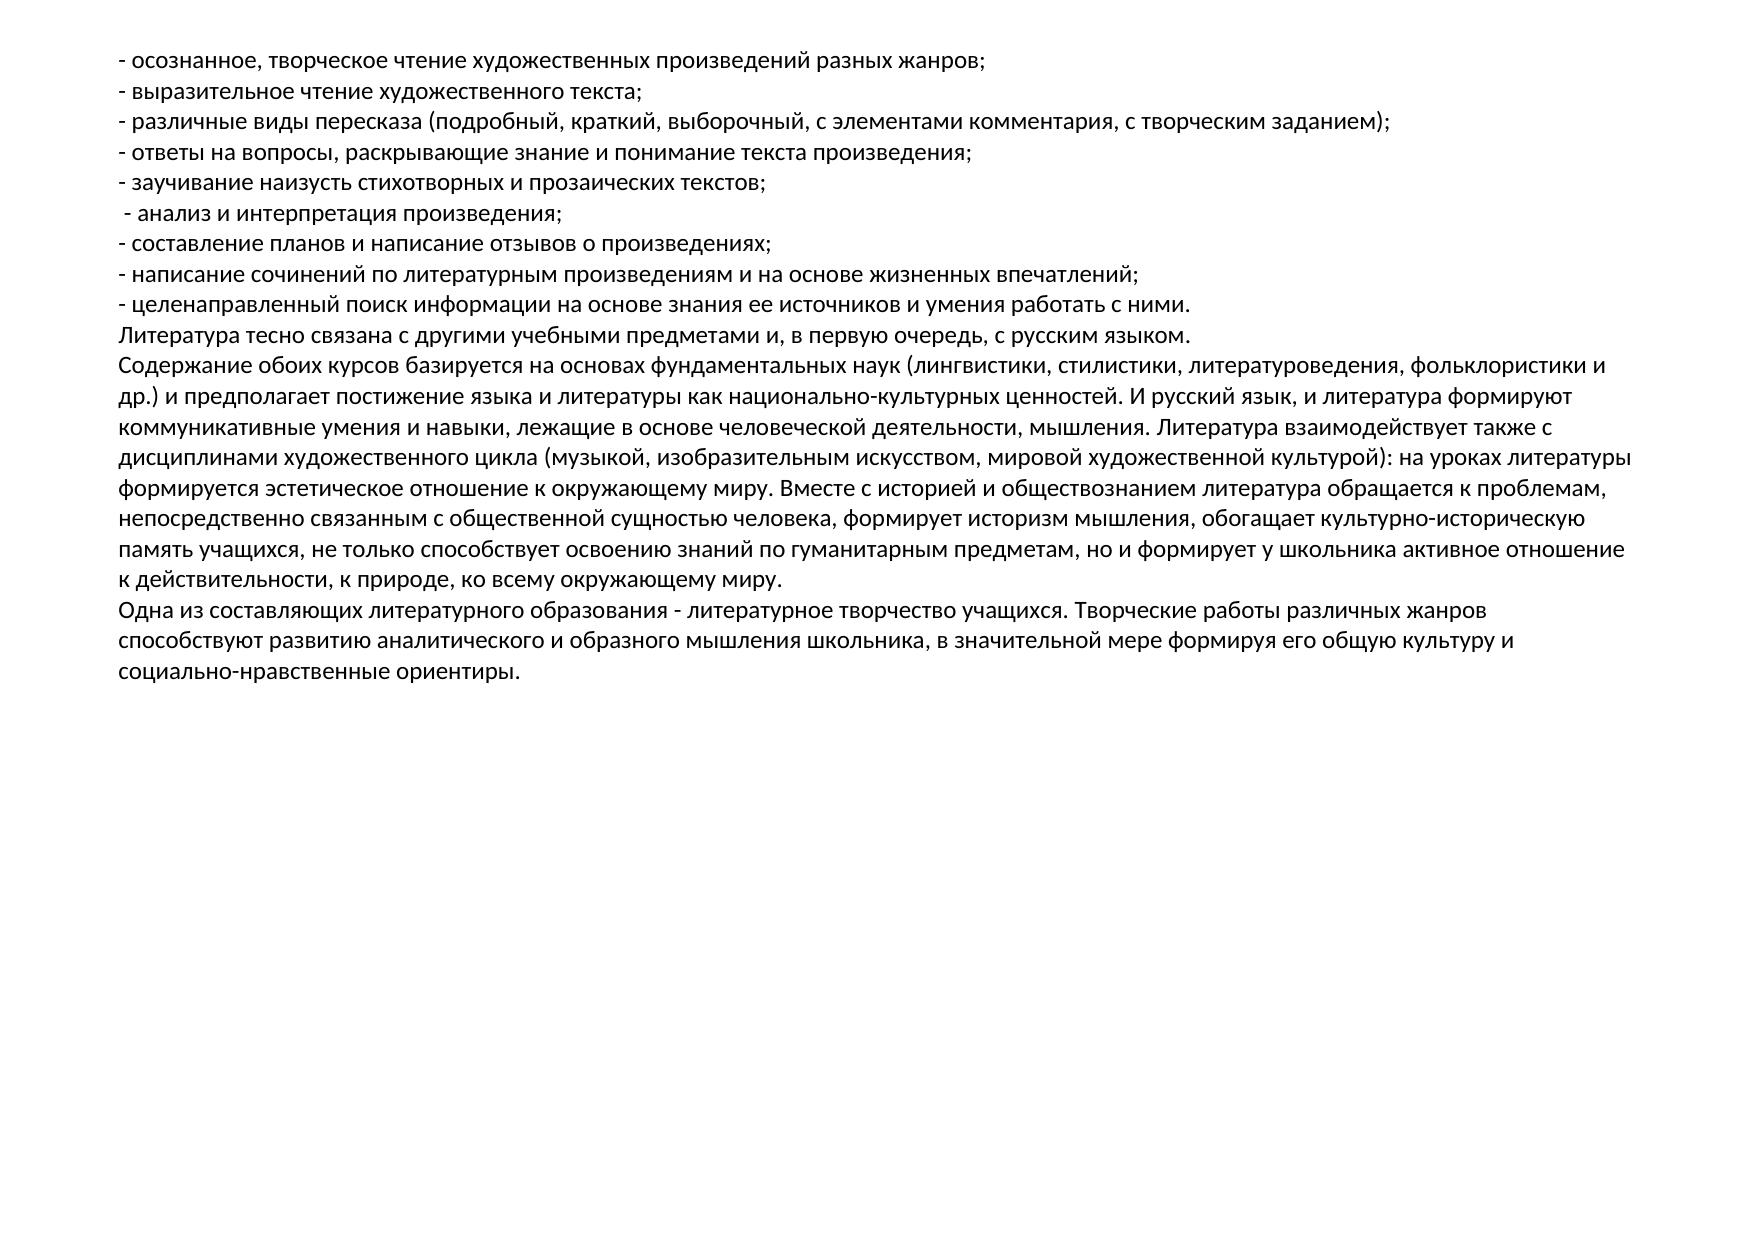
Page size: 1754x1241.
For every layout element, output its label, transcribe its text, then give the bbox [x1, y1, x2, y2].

text Литература тесно связана с другими учебными предметами и, в первую очередь, с русским языком. [118, 319, 1636, 349]
text - выразительное чтение художественного текста; [118, 75, 1636, 105]
text - целенаправленный поиск информации на основе знания ее источников и умения работать с ними. [118, 288, 1636, 319]
text - ответы на вопросы, раскрывающие знание и понимание текста произведения; [118, 136, 1636, 166]
text - анализ и интерпретация произведения; [118, 197, 1636, 227]
text Одна из составляющих литературного образования - литературное творчество учащихся. Творческие работы различных жанров способствуют развитию аналитического и образного мышления школьника, в значительной мере формируя его общую культуру и социально-нравственные ориентиры. [118, 594, 1636, 685]
text Содержание обоих курсов базируется на основах фундаментальных наук (лингвистики, стилистики, литературоведения, фольклористики и др.) и предполагает постижение языка и литературы как национально-культурных ценностей. И русский язык, и литература формируют коммуникативные умения и навыки, лежащие в основе человеческой деятельности, мышления. Литература взаимодействует также с дисциплинами художественного цикла (музыкой, изобразительным искусством, мировой художественной культурой): на уроках литературы формируется эстетическое отношение к окружающему миру. Вместе с историей и обществознанием литература обращается к проблемам, непосредственно связанным с общественной сущностью человека, формирует историзм мышления, обогащает культурно-историческую память учащихся, не только способствует освоению знаний по гуманитарным предметам, но и формирует у школьника активное отношение к действительности, к природе, ко всему окружающему миру. [118, 349, 1636, 594]
text - осознанное, творческое чтение художественных произведений разных жанров; [118, 44, 1636, 75]
text - составление планов и написание отзывов о произведениях; [118, 227, 1636, 258]
text - написание сочинений по литературным произведениям и на основе жизненных впечатлений; [118, 258, 1636, 288]
text - различные виды пересказа (подробный, краткий, выборочный, с элементами комментария, с творческим заданием); [118, 105, 1636, 136]
text - заучивание наизусть стихотворных и прозаических текстов; [118, 166, 1636, 197]
